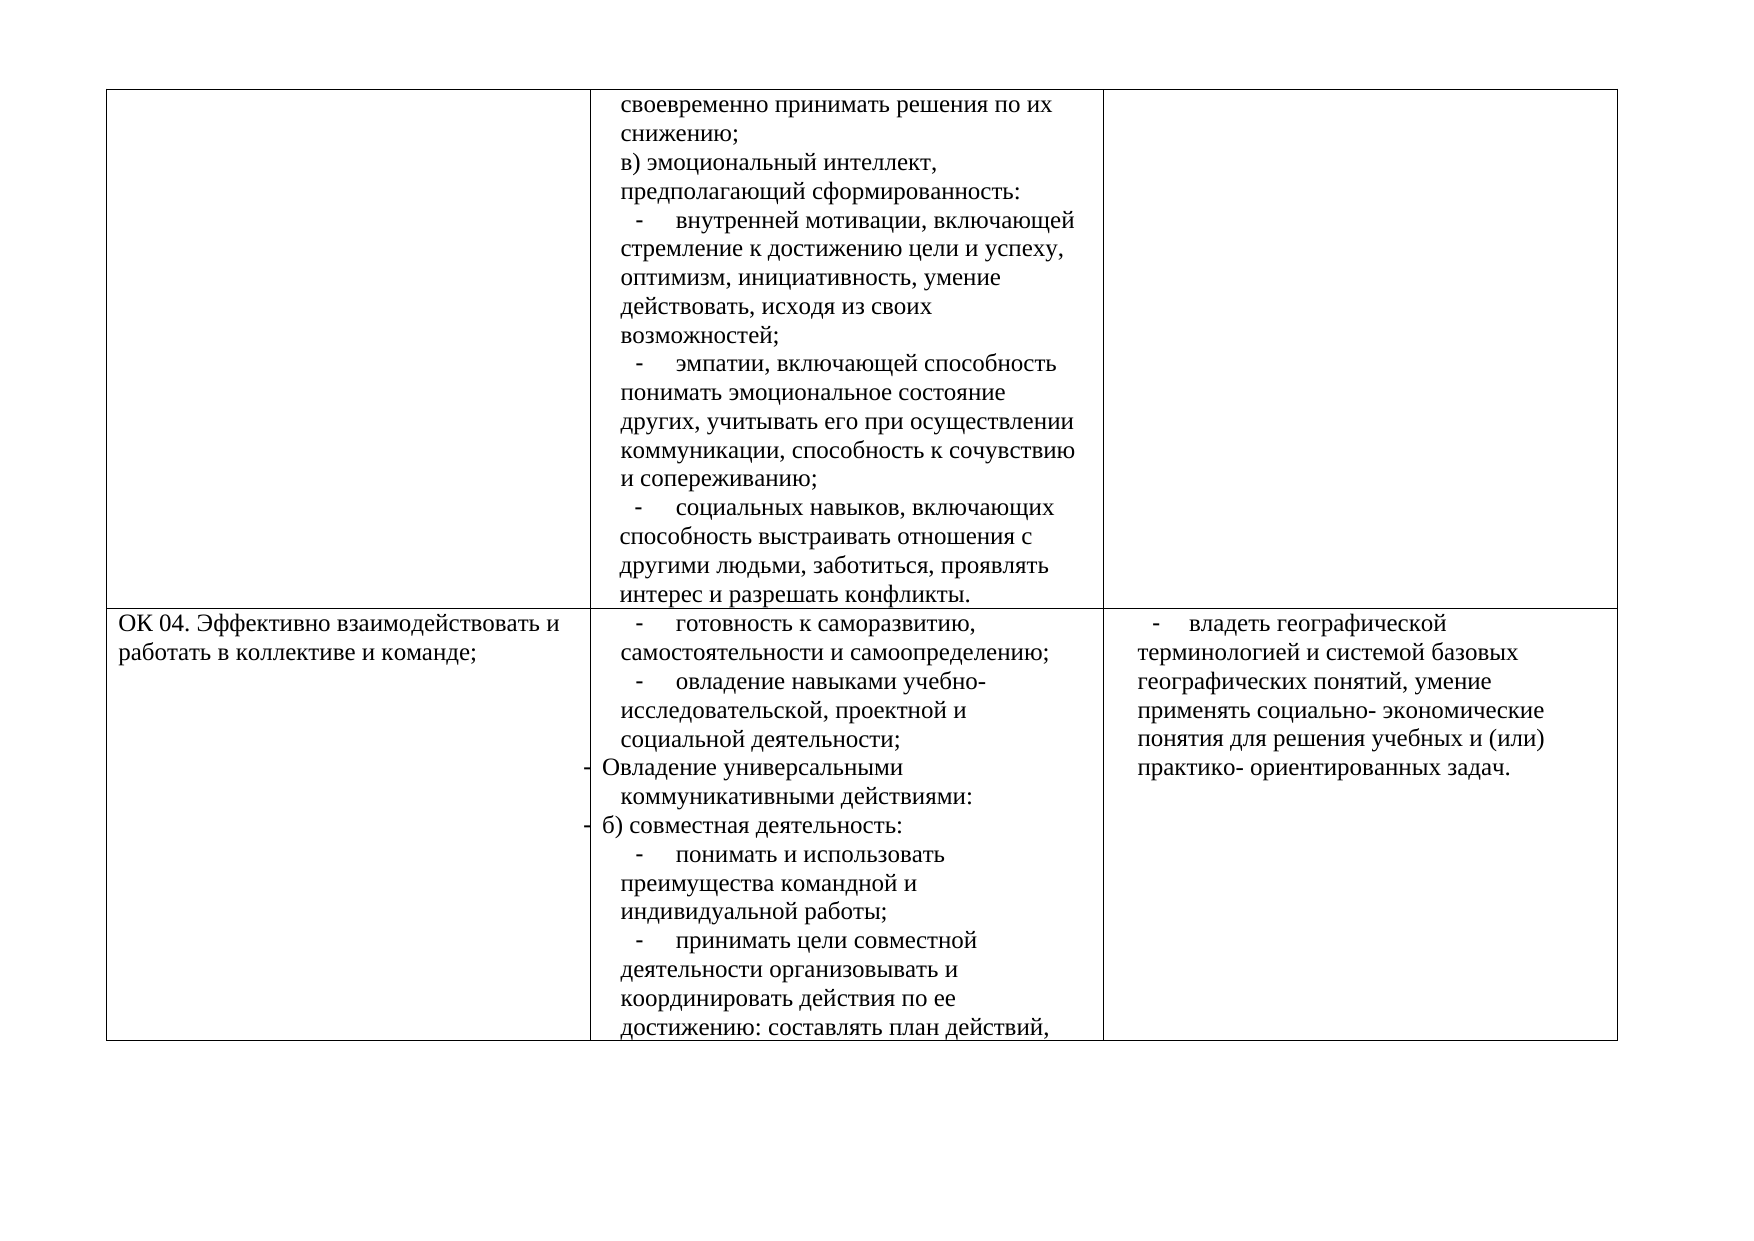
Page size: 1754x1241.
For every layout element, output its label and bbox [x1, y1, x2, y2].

table_cell [1104, 90, 1617, 607]
table_cell [591, 609, 1103, 1040]
table_cell [107, 90, 590, 607]
table_cell [1104, 609, 1617, 1040]
table_cell [591, 90, 1103, 607]
table_cell [107, 609, 590, 1040]
